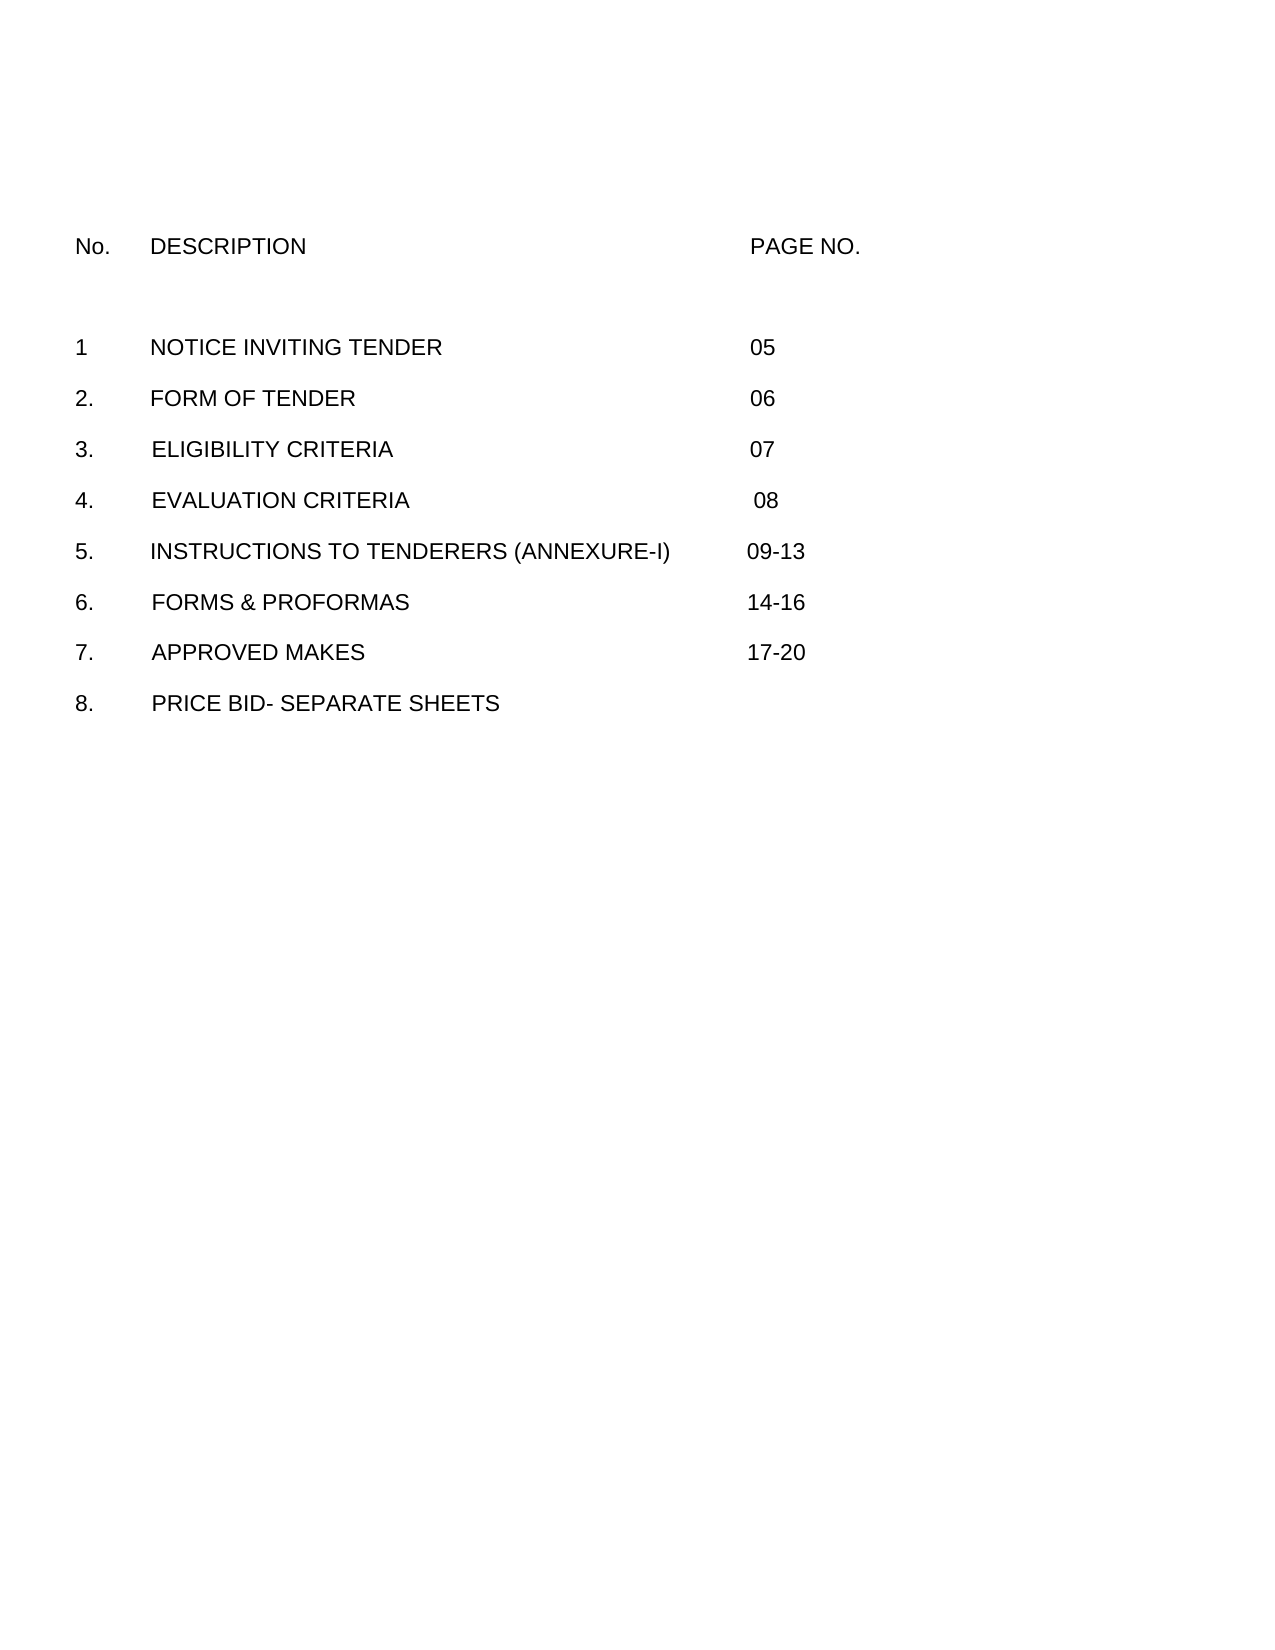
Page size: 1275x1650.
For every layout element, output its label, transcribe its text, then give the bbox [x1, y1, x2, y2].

text 1 NOTICE INVITING TENDER 05 [75, 334, 1200, 361]
text 8. PRICE BID- SEPARATE SHEETS [75, 690, 1200, 717]
text 2. FORM OF TENDER 06 [75, 385, 1200, 412]
text 5. INSTRUCTIONS TO TENDERERS (ANNEXURE-I) 09-13 [75, 538, 1200, 564]
text 4. EVALUATION CRITERIA 08 [75, 487, 1200, 513]
text 3. ELIGIBILITY CRITERIA 07 [75, 436, 1200, 462]
text 6. FORMS & PROFORMAS 14-16 [75, 588, 1200, 615]
text No. DESCRIPTION PAGE NO. [75, 233, 1200, 259]
text 7. APPROVED MAKES 17-20 [75, 639, 1200, 666]
